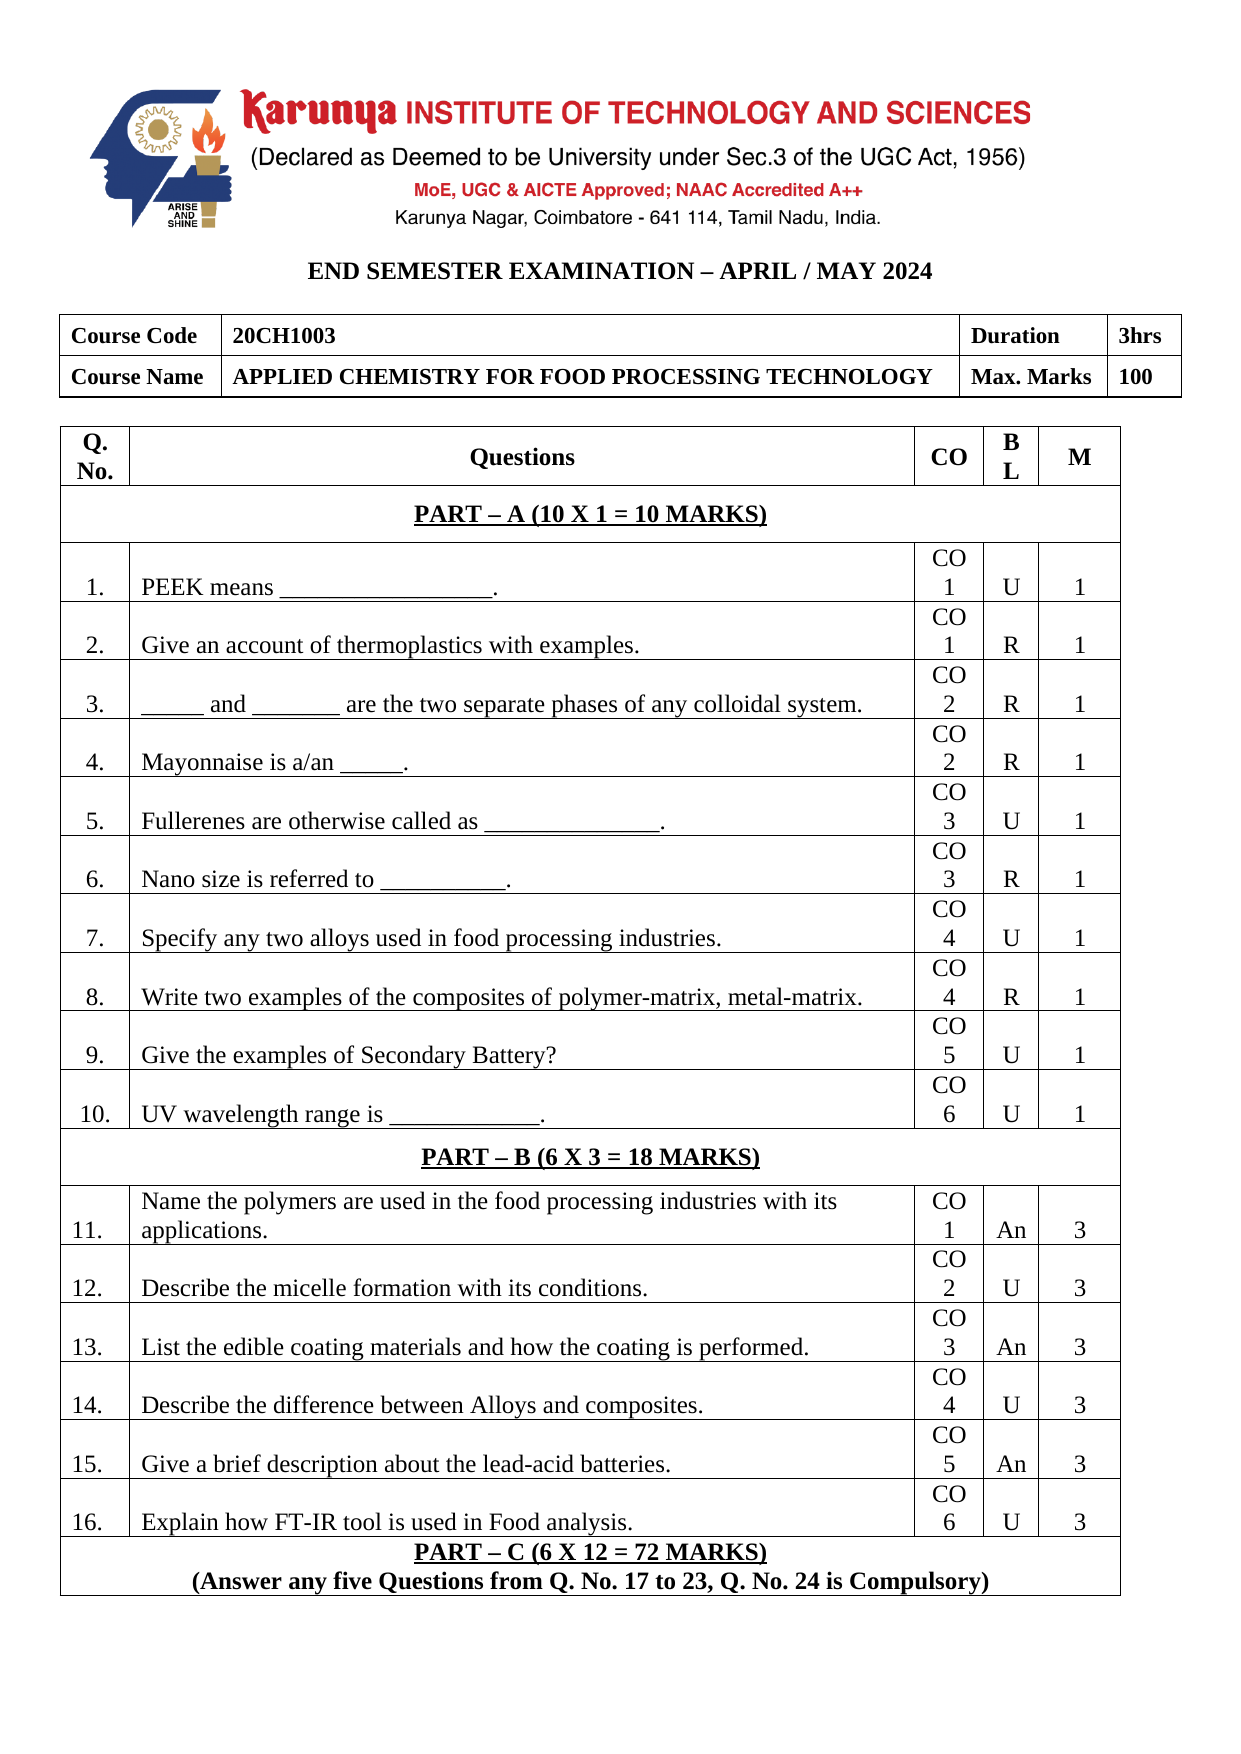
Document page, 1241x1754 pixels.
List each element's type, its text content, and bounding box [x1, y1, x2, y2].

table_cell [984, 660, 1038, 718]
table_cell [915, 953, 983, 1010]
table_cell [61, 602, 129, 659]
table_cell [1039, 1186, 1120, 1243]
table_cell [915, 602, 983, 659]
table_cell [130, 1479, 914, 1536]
picture [89, 89, 1031, 228]
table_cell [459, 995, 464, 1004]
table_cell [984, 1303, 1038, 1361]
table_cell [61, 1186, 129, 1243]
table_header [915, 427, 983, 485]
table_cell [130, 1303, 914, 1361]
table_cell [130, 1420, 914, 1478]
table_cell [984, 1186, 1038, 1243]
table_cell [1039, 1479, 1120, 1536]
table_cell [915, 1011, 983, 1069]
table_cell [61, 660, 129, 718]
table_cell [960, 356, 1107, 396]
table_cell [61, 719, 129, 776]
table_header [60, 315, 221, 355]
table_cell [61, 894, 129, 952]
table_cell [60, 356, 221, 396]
text END SEMESTER EXAMINATION – APRIL / MAY 2024 [90, 256, 1150, 285]
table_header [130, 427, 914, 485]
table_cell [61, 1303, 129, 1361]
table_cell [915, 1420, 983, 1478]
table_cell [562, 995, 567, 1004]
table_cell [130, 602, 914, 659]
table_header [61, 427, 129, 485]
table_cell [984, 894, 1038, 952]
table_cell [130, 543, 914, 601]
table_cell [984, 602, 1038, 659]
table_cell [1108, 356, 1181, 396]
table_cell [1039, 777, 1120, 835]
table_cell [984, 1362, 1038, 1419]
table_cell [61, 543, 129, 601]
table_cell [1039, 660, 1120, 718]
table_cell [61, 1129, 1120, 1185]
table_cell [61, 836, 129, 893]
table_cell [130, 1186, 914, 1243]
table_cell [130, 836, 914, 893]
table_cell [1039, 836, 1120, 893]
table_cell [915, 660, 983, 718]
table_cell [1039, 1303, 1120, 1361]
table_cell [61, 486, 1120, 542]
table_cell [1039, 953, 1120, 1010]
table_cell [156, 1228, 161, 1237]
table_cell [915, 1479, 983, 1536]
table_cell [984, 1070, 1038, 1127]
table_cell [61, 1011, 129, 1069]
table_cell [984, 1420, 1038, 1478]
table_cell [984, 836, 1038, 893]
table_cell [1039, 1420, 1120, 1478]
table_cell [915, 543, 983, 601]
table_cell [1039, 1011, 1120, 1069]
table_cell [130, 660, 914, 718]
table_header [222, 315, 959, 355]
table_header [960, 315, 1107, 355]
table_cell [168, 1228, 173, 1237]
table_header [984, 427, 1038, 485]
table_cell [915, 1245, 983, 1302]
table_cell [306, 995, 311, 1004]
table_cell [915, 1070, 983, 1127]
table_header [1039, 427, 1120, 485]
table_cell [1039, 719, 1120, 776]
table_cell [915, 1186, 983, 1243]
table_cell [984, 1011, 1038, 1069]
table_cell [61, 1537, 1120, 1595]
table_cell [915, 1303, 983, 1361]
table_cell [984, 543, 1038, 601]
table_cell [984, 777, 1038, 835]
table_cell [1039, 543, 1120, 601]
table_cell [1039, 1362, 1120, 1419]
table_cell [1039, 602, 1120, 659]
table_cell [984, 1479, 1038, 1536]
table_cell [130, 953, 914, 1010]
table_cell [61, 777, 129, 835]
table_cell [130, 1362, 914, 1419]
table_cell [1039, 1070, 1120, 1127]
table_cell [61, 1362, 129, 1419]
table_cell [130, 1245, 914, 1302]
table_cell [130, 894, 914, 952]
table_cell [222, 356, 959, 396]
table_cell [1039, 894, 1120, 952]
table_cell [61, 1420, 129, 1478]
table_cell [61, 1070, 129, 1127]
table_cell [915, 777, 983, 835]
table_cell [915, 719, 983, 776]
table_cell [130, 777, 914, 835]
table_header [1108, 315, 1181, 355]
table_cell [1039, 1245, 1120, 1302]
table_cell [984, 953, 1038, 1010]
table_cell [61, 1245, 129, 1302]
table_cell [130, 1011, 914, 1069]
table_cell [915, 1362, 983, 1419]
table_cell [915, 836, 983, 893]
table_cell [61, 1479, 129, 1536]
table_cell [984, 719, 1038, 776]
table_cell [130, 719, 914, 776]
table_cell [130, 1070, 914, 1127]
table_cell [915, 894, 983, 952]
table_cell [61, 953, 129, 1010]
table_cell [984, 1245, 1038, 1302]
